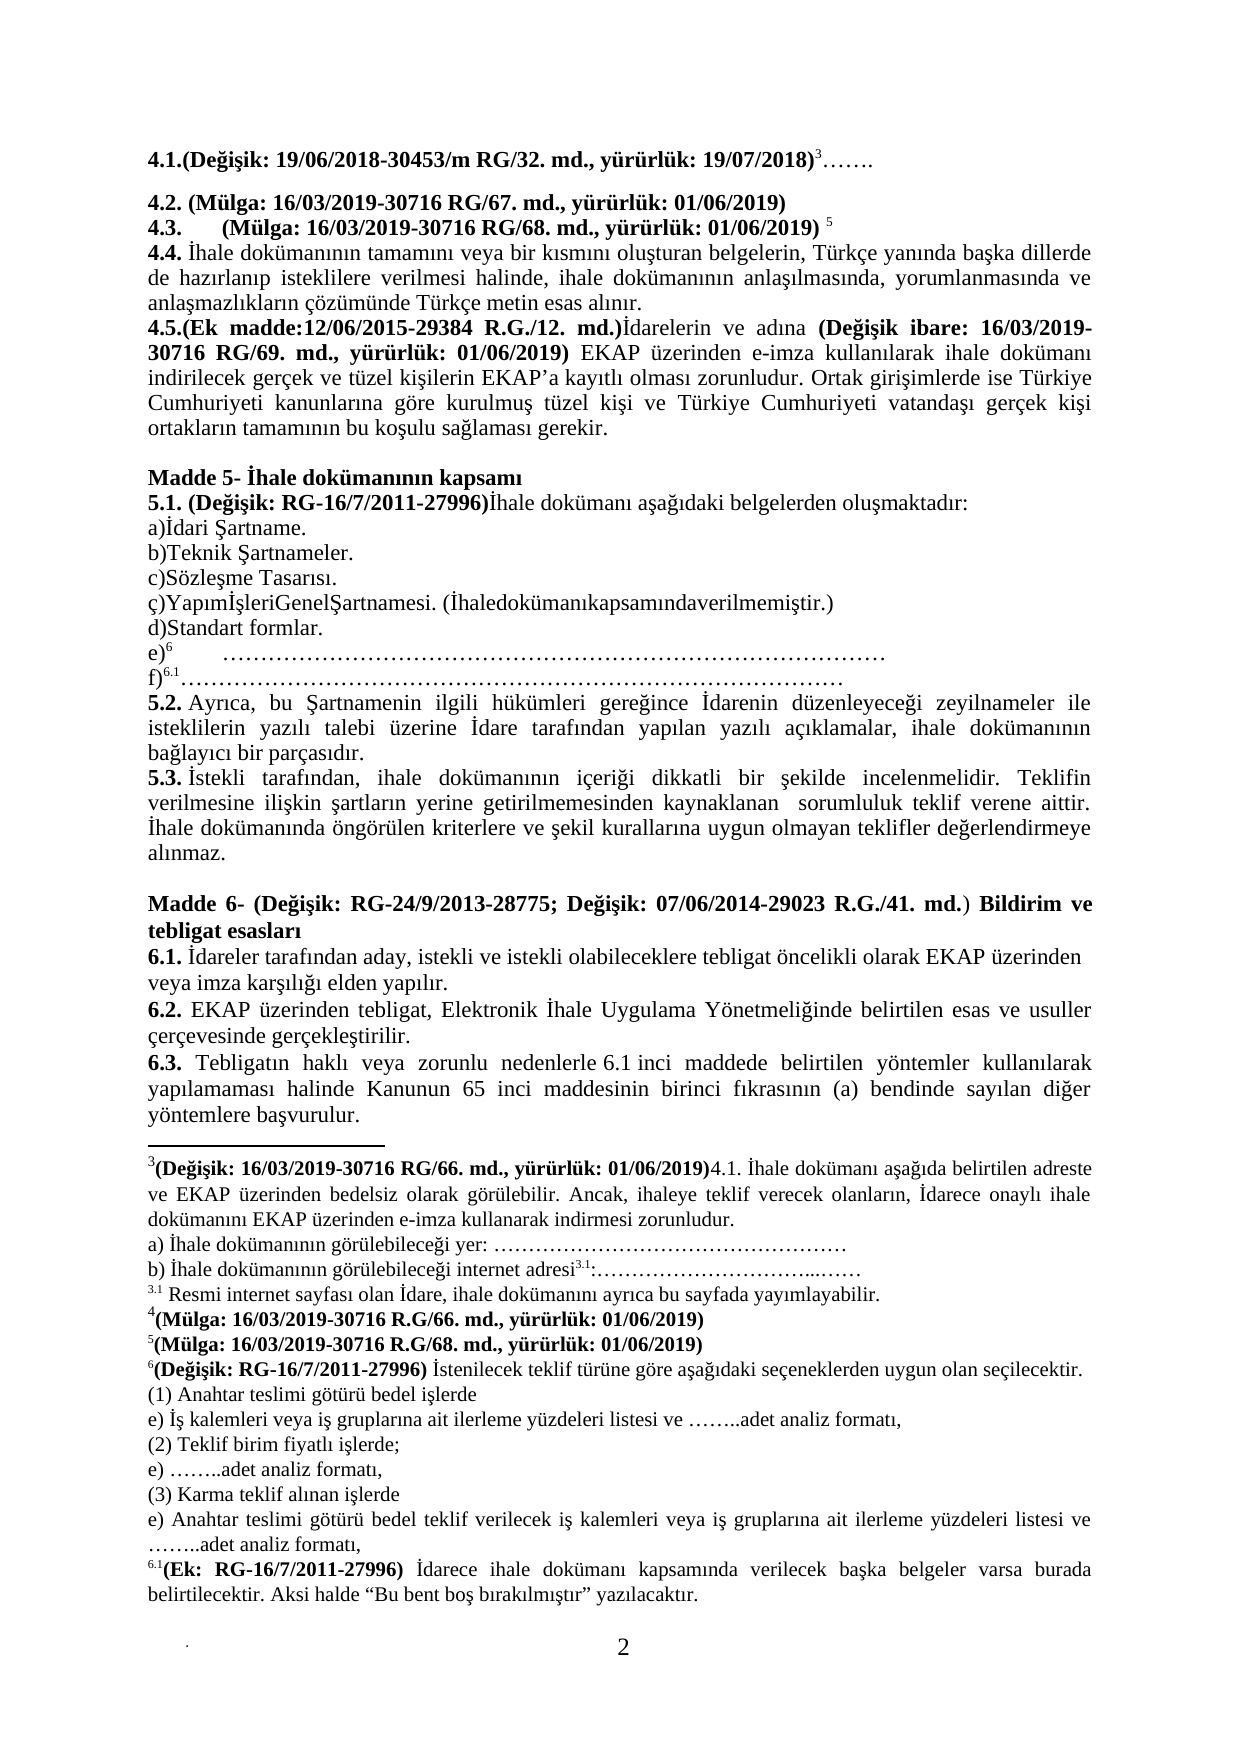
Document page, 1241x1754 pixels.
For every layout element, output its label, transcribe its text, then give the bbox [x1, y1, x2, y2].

text Madde 6- (Değişik: RG-24/9/2013-28775; Değişik: 07/06/2014-29023 R.G./41. md.) Bildirim ve tebligat esasları [148, 890, 1092, 943]
text b)Teknik Şartnameler. [148, 540, 1092, 565]
text 6.2. EKAP üzerinden tebligat, Elektronik İhale Uygulama Yönetmeliğinde belirtilen esas ve usuller çerçevesinde gerçekleştirilir. [148, 996, 1092, 1048]
text 6.1. İdareler tarafından aday, istekli ve istekli olabileceklere tebligat öncelikli olarak EKAP üzerinden veya imza karşılığı elden yapılır. [148, 943, 1092, 996]
text e) …………………………………………………………………………… [148, 640, 1092, 665]
text 4.5.(Ek madde:12/06/2015-29384 R.G./12. md.)İdarelerin ve adına (Değişik ibare: 16/03/2019-30716 RG/69. md., yürürlük: 01/06/2019) EKAP üzerinden e-imza kullanılarak ihale dokümanı indirilecek gerçek ve tüzel kişilerin EKAP’a kayıtlı olması zorunludur. Ortak girişimlerde ise Türkiye Cumhuriyeti kanunlarına göre kurulmuş tüzel kişi ve Türkiye Cumhuriyeti vatandaşı gerçek kişi ortakların tamamının bu koşulu sağlaması gerekir. [148, 315, 1092, 440]
text c)Sözleşme Tasarısı. [148, 565, 1092, 590]
text ç)YapımİşleriGenelŞartnamesi. (İhaledokümanıkapsamındaverilmemiştir.) [148, 590, 1092, 615]
text 5.1. (Değişik: RG-16/7/2011-27996)İhale dokümanı aşağıdaki belgelerden oluşmaktadır: [148, 490, 1092, 515]
text 4.4. İhale dokümanının tamamını veya bir kısmını oluşturan belgelerin, Türkçe yanında başka dillerde de hazırlanıp isteklilere verilmesi halinde, ihale dokümanının anlaşılmasında, yorumlanmasında ve anlaşmazlıkların çözümünde Türkçe metin esas alınır. [148, 240, 1092, 315]
text Madde 5- İhale dokümanının kapsamı [148, 465, 1092, 490]
text 6.3. Tebligatın haklı veya zorunlu nedenlerle 6.1 inci maddede belirtilen yöntemler kullanılarak yapılamaması halinde Kanunun 65 inci maddesinin birinci fıkrasının (a) bendinde sayılan diğer yöntemlere başvurulur. [148, 1048, 1092, 1128]
text 5.2. Ayrıca, bu Şartnamenin ilgili hükümleri gereğince İdarenin düzenleyeceği zeyilnameler ile isteklilerin yazılı talebi üzerine İdare tarafından yapılan yazılı açıklamalar, ihale dokümanının bağlayıcı bir parçasıdır. [148, 690, 1092, 765]
text 4.1.(Değişik: 19/06/2018-30453/m RG/32. md., yürürlük: 19/07/2018)……. [148, 148, 1092, 173]
text f)6.1…………………………………………………………………………… [148, 665, 1092, 690]
text 4.2. (Mülga: 16/03/2019-30716 RG/67. md., yürürlük: 01/06/2019) [148, 190, 1092, 215]
text a)İdari Şartname. [148, 515, 1092, 540]
text 4.3. (Mülga: 16/03/2019-30716 RG/68. md., yürürlük: 01/06/2019) [148, 215, 1092, 240]
text 5.3. İstekli tarafından, ihale dokümanının içeriği dikkatli bir şekilde incelenmelidir. Teklifin verilmesine ilişkin şartların yerine getirilmemesinden kaynaklanan sorumluluk teklif verene aittir. İhale dokümanında öngörülen kriterlere ve şekil kurallarına uygun olmayan teklifler değerlendirmeye alınmaz. [148, 765, 1092, 865]
text d)Standart formlar. [148, 615, 1092, 640]
